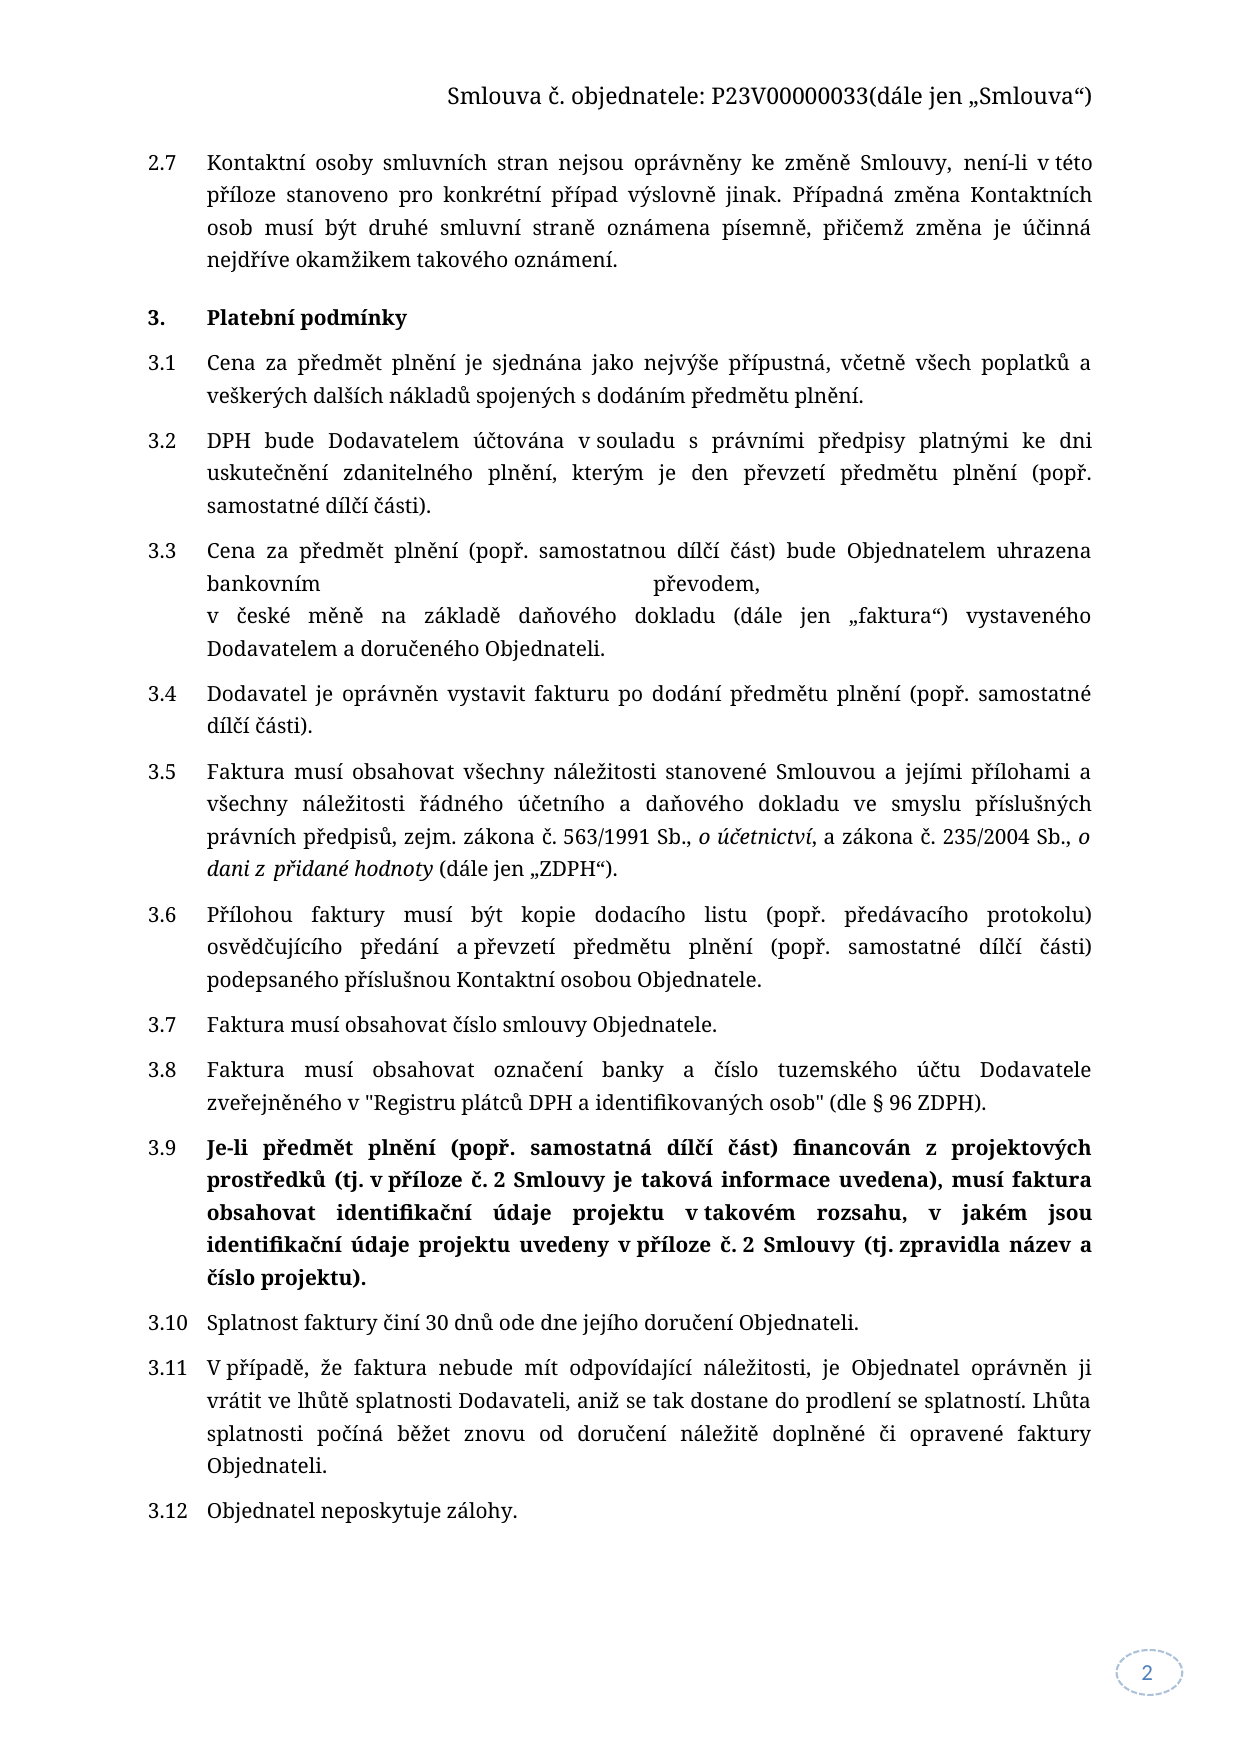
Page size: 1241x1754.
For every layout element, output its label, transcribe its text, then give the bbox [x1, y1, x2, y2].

list Faktura musí obsahovat označení banky a číslo tuzemského účtu Dodavatele zveřejněného v "Registru plátců DPH a identifikovaných osob" (dle § 96 ZDPH). [148, 1055, 1093, 1116]
list V případě, že faktura nebude mít odpovídající náležitosti, je Objednatel oprávněn ji vrátit ve lhůtě splatnosti Dodavateli, aniž se tak dostane do prodlení se splatností. Lhůta splatnosti počíná běžet znovu od doručení náležitě doplněné či opravené faktury Objednateli. [148, 1353, 1093, 1480]
list Cena za předmět plnění (popř. samostatnou dílčí část) bude Objednatelem uhrazena bankovním převodem, v české měně na základě daňového dokladu (dále jen „faktura“) vystaveného Dodavatelem a doručeného Objednateli. [148, 536, 1093, 662]
list Cena za předmět plnění je sjednána jako nejvýše přípustná, včetně všech poplatků a veškerých dalších nákladů spojených s dodáním předmětu plnění. [148, 348, 1093, 409]
list Platební podmínky [148, 303, 1093, 331]
list Přílohou faktury musí být kopie dodacího listu (popř. předávacího protokolu) osvědčujícího předání a převzetí předmětu plnění (popř. samostatné dílčí části) podepsaného příslušnou Kontaktní osobou Objednatele. [148, 900, 1093, 993]
list Faktura musí obsahovat všechny náležitosti stanovené Smlouvou a jejími přílohami a všechny náležitosti řádného účetního a daňového dokladu ve smyslu příslušných právních předpisů, zejm. zákona č. 563/1991 Sb., o účetnictví, a zákona č. 235/2004 Sb., o dani z přidané hodnoty (dále jen „ZDPH“). [148, 757, 1093, 883]
list Splatnost faktury činí 30 dnů ode dne jejího doručení Objednateli. [148, 1308, 1093, 1337]
list DPH bude Dodavatelem účtována v souladu s právními předpisy platnými ke dni uskutečnění zdanitelného plnění, kterým je den převzetí předmětu plnění (popř. samostatné dílčí části). [148, 426, 1093, 519]
list Dodavatel je oprávněn vystavit fakturu po dodání předmětu plnění (popř. samostatné dílčí části). [148, 679, 1093, 740]
list Objednatel neposkytuje zálohy. [148, 1496, 1093, 1525]
list Je-li předmět plnění (popř. samostatná dílčí část) financován z projektových prostředků (tj. v příloze č. 2 Smlouvy je taková informace uvedena), musí faktura obsahovat identifikační údaje projektu v takovém rozsahu, v jakém jsou identifikační údaje projektu uvedeny v příloze č. 2 Smlouvy (tj. zpravidla název a číslo projektu). [148, 1133, 1093, 1292]
list Kontaktní osoby smluvních stran nejsou oprávněny ke změně Smlouvy, není-li v této příloze stanoveno pro konkrétní případ výslovně jinak. Případná změna Kontaktních osob musí být druhé smluvní straně oznámena písemně, přičemž změna je účinná nejdříve okamžikem takového oznámení. [148, 148, 1093, 274]
list Faktura musí obsahovat číslo smlouvy Objednatele. [148, 1010, 1093, 1038]
